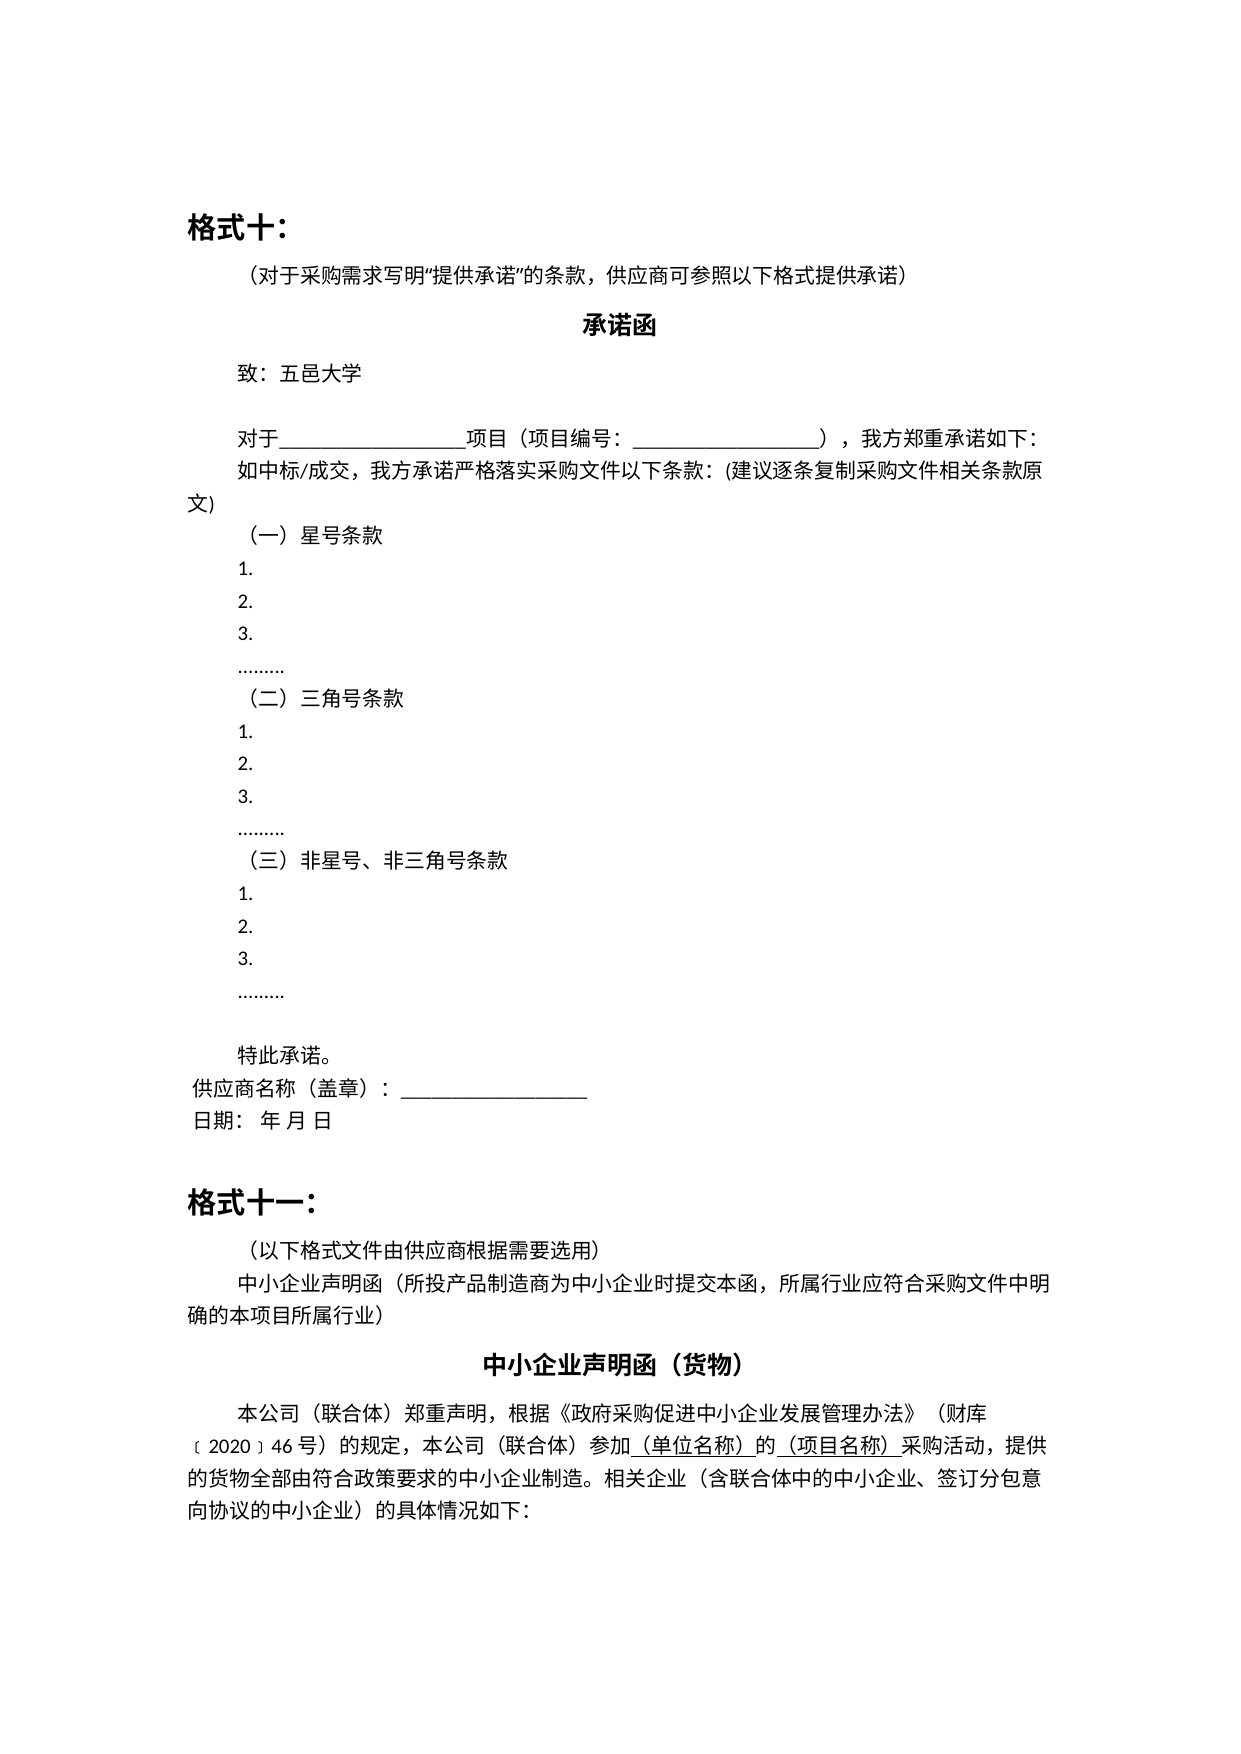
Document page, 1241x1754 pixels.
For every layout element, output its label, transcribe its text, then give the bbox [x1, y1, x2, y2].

text 格式十一： [187, 1169, 1053, 1234]
text 1. [187, 877, 1053, 909]
text （以下格式文件由供应商根据需要选用） [187, 1234, 1053, 1267]
text 2. [187, 747, 1053, 779]
text 如中标/成交，我方承诺严格落实采购文件以下条款：(建议逐条复制采购文件相关条款原文) [187, 454, 1053, 519]
text 承诺函 [187, 292, 1053, 357]
text 中小企业声明函（货物） [187, 1332, 1053, 1397]
text 致：五邑大学 [187, 357, 1053, 422]
text 对于__________________项目（项目编号：__________________），我方郑重承诺如下： [187, 422, 1053, 454]
text 1. [187, 552, 1053, 584]
text 日期： 年 月 日 [187, 1104, 1053, 1137]
text 3. [187, 779, 1053, 812]
text 2. [187, 584, 1053, 617]
text 3. [187, 942, 1053, 974]
text （一）星号条款 [187, 519, 1053, 552]
text 本公司（联合体）郑重声明，根据《政府采购促进中小企业发展管理办法》（财库﹝2020﹞46 号）的规定，本公司（联合体）参加（单位名称）的（项目名称）采购活动，提供的货物全部由符合政策要求的中小企业制造。相关企业（含联合体中的中小企业、签订分包意向协议的中小企业）的具体情况如下： [187, 1397, 1053, 1527]
text （二）三角号条款 [187, 682, 1053, 714]
text （三）非星号、非三角号条款 [187, 844, 1053, 877]
text 1. [187, 714, 1053, 747]
text ......... [187, 812, 1053, 844]
text ......... [187, 974, 1053, 1039]
text 供应商名称（盖章）：__________________ [187, 1072, 1053, 1104]
text 2. [187, 909, 1053, 942]
text 特此承诺。 [187, 1039, 1053, 1072]
text 格式十： [187, 194, 1053, 259]
text 中小企业声明函（所投产品制造商为中小企业时提交本函，所属行业应符合采购文件中明确的本项目所属行业） [187, 1267, 1053, 1332]
text 3. [187, 617, 1053, 649]
text （对于采购需求写明“提供承诺”的条款，供应商可参照以下格式提供承诺） [187, 259, 1053, 292]
text ......... [187, 649, 1053, 682]
